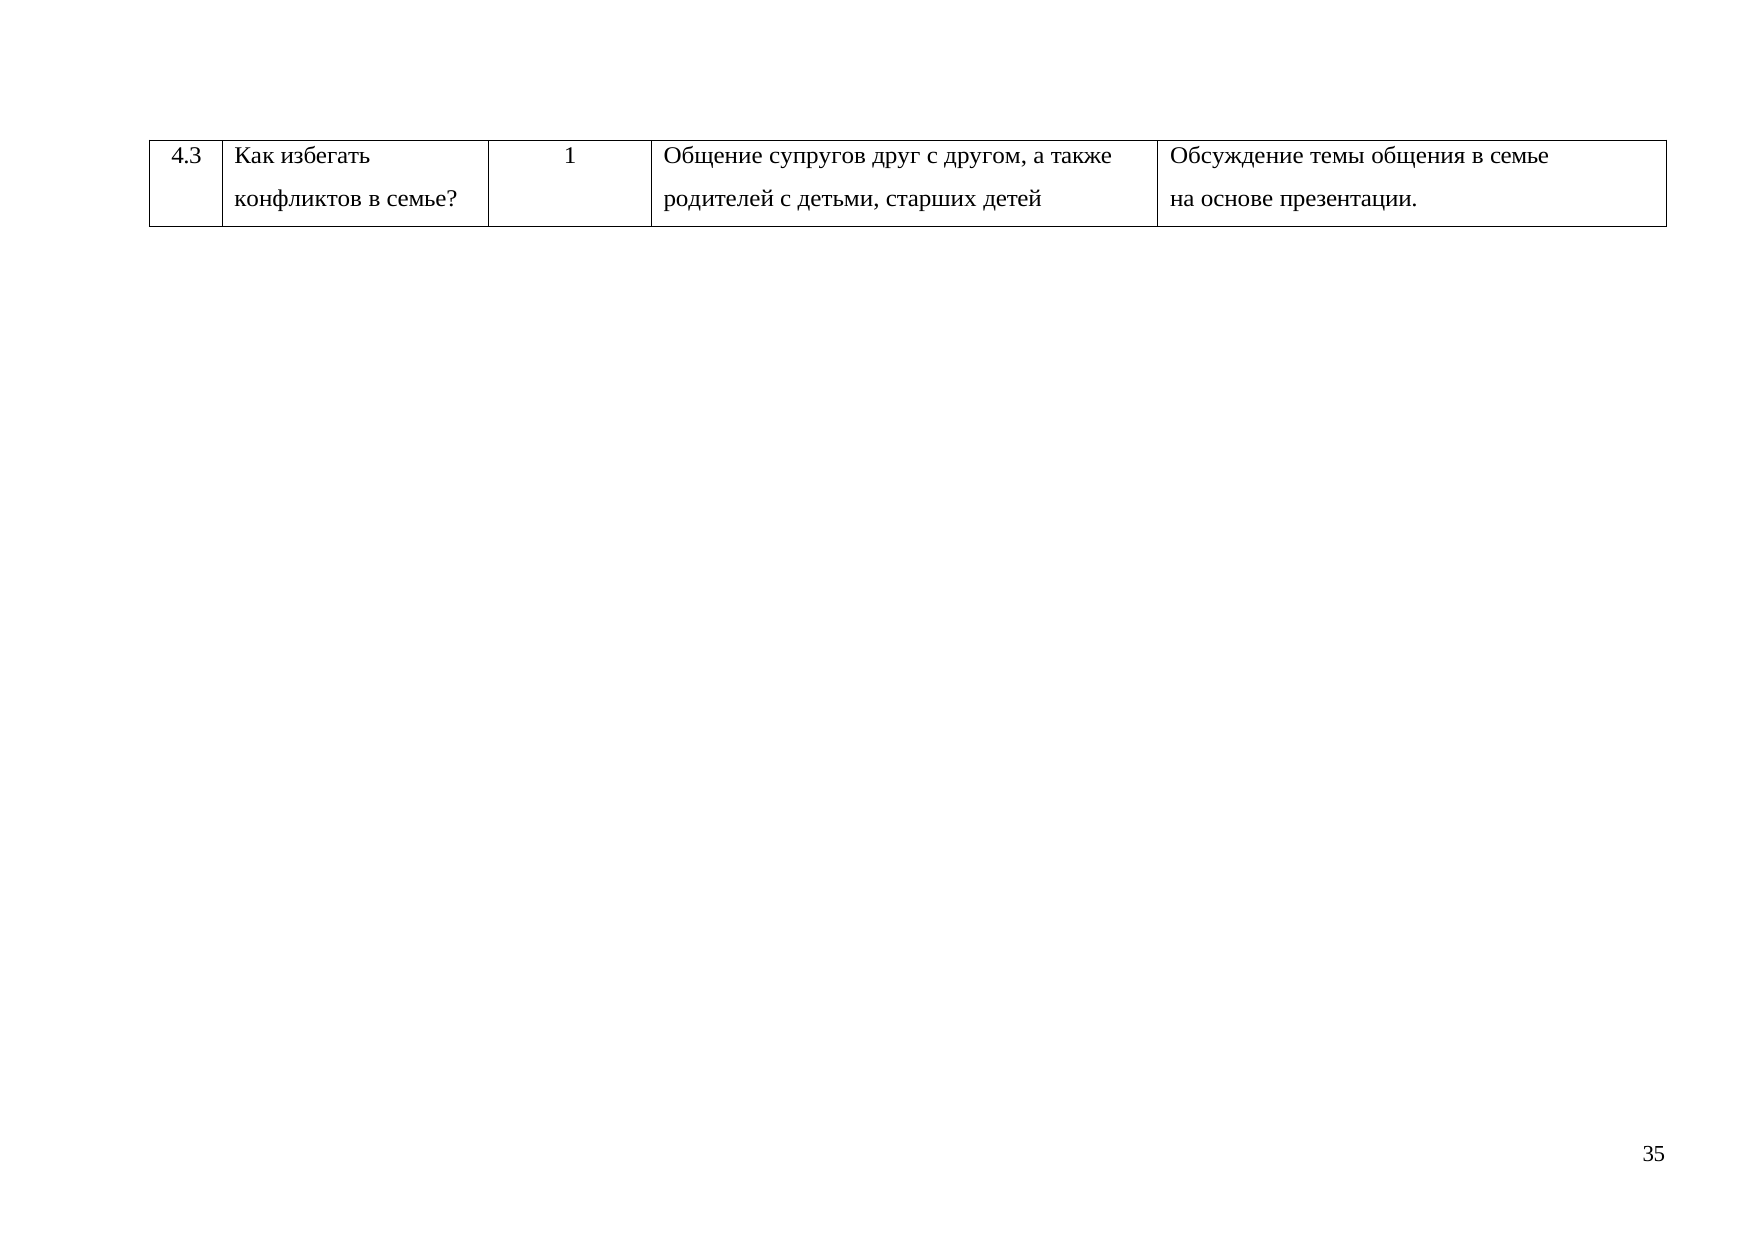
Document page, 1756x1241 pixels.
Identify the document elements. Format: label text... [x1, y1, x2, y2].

table_cell Обсуждение темы общения в семье на основе презентации. [1158, 141, 1666, 226]
table_cell 4.3 [150, 141, 222, 226]
table_cell Общение супругов друг с другом, а также родителей с детьми, старших детей [652, 141, 1157, 226]
table_cell Как избегать конфликтов в семье? [223, 141, 488, 226]
table_cell 1 [489, 141, 651, 226]
